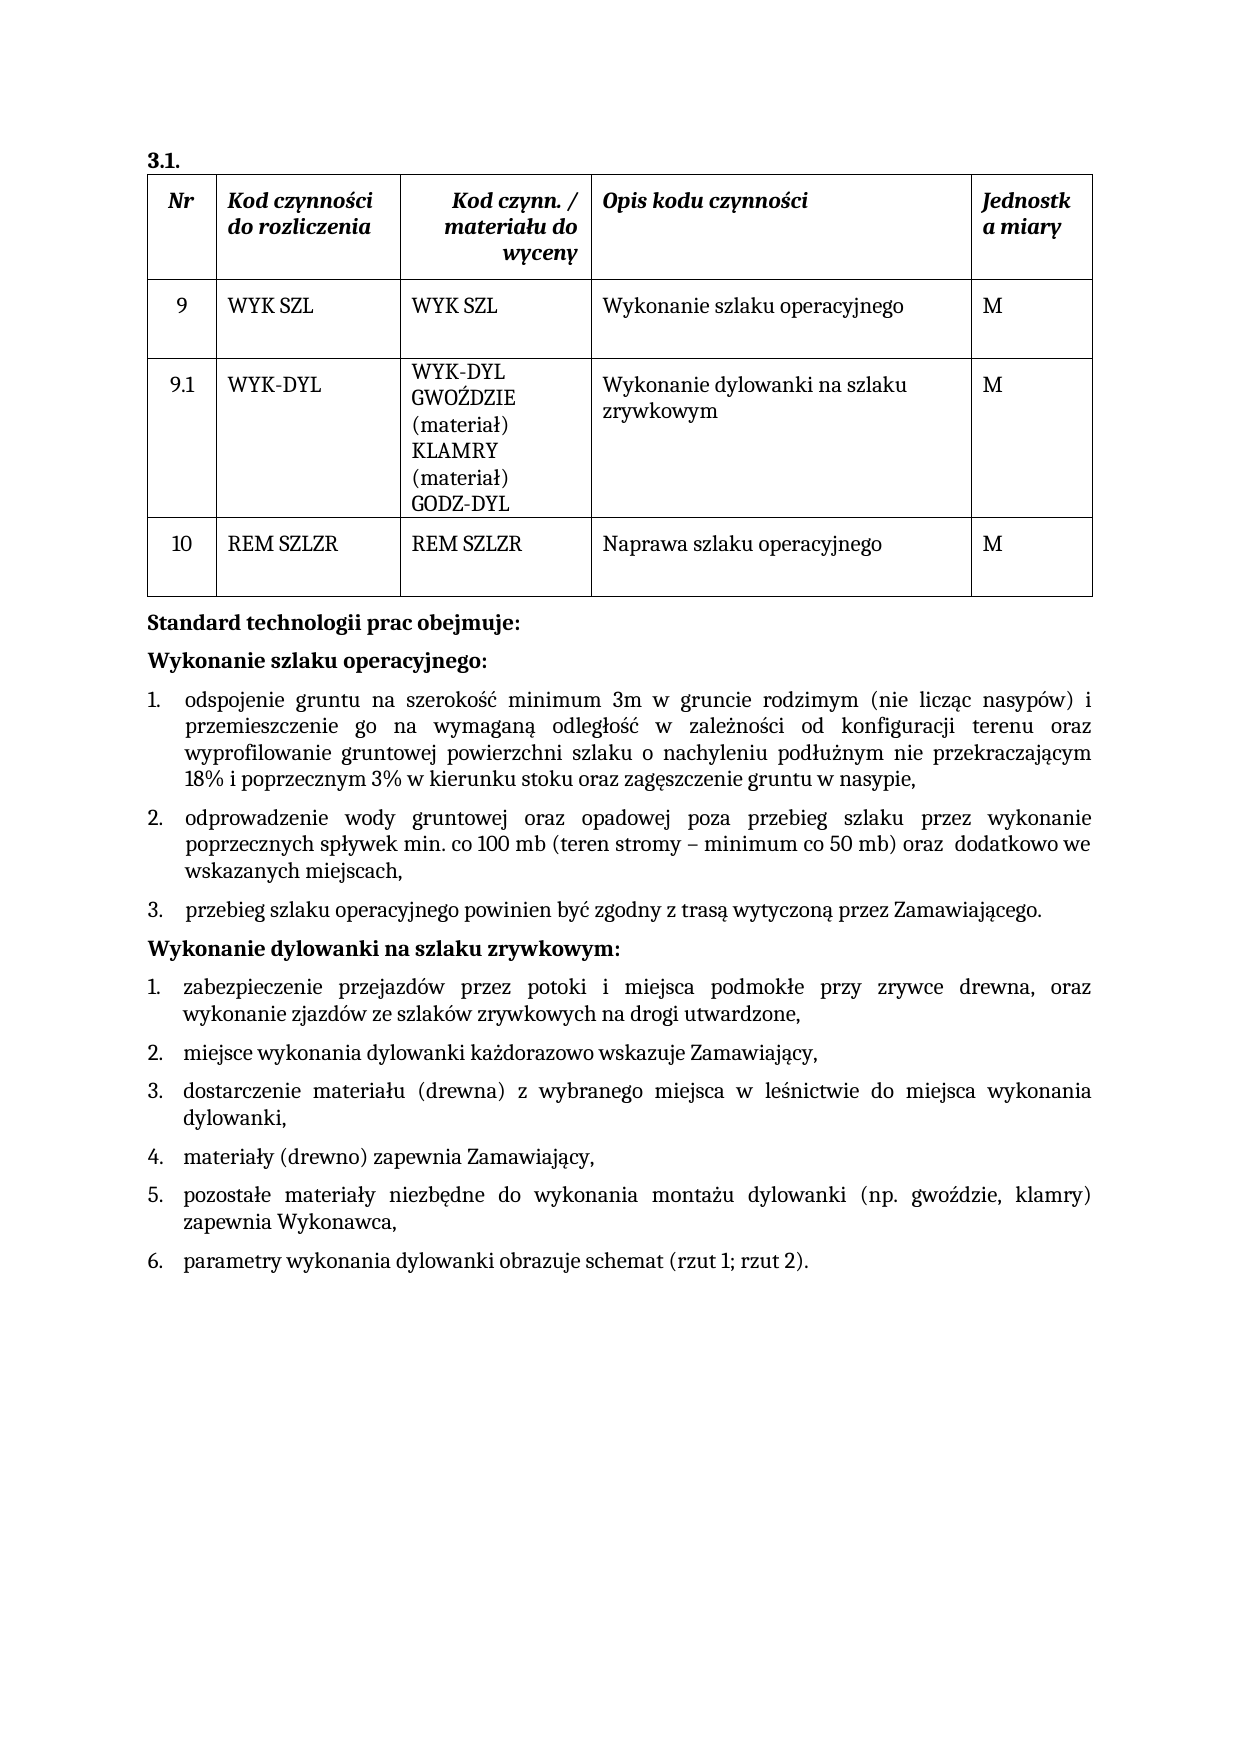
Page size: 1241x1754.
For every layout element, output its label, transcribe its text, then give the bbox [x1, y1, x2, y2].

list pozostałe materiały niezbędne do wykonania montażu dylowanki (np. gwoździe, klamry) zapewnia Wykonawca, [148, 1182, 1093, 1235]
table_cell WYK SZL [401, 280, 591, 358]
table_cell 10 [148, 518, 216, 596]
table_header Opis kodu czynności [592, 175, 971, 279]
table_cell M [972, 518, 1092, 596]
text Wykonanie dylowanki na szlaku zrywkowym: [148, 935, 1093, 962]
table_cell Wykonanie dylowanki na szlaku zrywkowym [592, 359, 971, 517]
list materiały (drewno) zapewnia Zamawiający, [148, 1143, 1093, 1170]
list odspojenie gruntu na szerokość minimum 3m w gruncie rodzimym (nie licząc nasypów) i przemieszczenie go na wymaganą odległość w zależności od konfiguracji terenu oraz wyprofilowanie gruntowej powierzchni szlaku o nachyleniu podłużnym nie przekraczającym 18% i poprzecznym 3% w kierunku stoku oraz zagęszczenie gruntu w nasypie, [148, 687, 1093, 792]
table_cell WYK SZL [217, 280, 400, 358]
list przebieg szlaku operacyjnego powinien być zgodny z trasą wytyczoną przez Zamawiającego. [148, 896, 1093, 923]
text Standard technologii prac obejmuje: [148, 609, 1093, 636]
table_cell Naprawa szlaku operacyjnego [592, 518, 971, 596]
table_header Jednostka miary [972, 175, 1092, 279]
list miejsce wykonania dylowanki każdorazowo wskazuje Zamawiający, [148, 1039, 1093, 1066]
table_cell Wykonanie szlaku operacyjnego [592, 280, 971, 358]
list parametry wykonania dylowanki obrazuje schemat (rzut 1; rzut 2). [148, 1247, 1093, 1274]
list dostarczenie materiału (drewna) z wybranego miejsca w leśnictwie do miejsca wykonania dylowanki, [148, 1078, 1093, 1131]
table_header Nr [148, 175, 216, 279]
table_cell M [972, 280, 1092, 358]
text 3.1. [148, 148, 1093, 174]
table_cell REM SZLZR [217, 518, 400, 596]
table_cell M [972, 359, 1092, 517]
table_cell 9.1 [148, 359, 216, 517]
table_cell WYK-DYL GWOŹDZIE (materiał) KLAMRY (materiał) GODZ-DYL [401, 359, 591, 517]
list odprowadzenie wody gruntowej oraz opadowej poza przebieg szlaku przez wykonanie poprzecznych spływek min. co 100 mb (teren stromy – minimum co 50 mb) oraz dodatkowo we wskazanych miejscach, [148, 805, 1093, 884]
table_cell REM SZLZR [401, 518, 591, 596]
table_header Kod czynn. / materiału do wyceny [401, 175, 591, 279]
table_cell 9 [148, 280, 216, 358]
table_cell WYK-DYL [217, 359, 400, 517]
text Wykonanie szlaku operacyjnego: [148, 648, 1093, 674]
table_header Kod czynności do rozliczenia [217, 175, 400, 279]
list zabezpieczenie przejazdów przez potoki i miejsca podmokłe przy zrywce drewna, oraz wykonanie zjazdów ze szlaków zrywkowych na drogi utwardzone, [148, 974, 1093, 1027]
